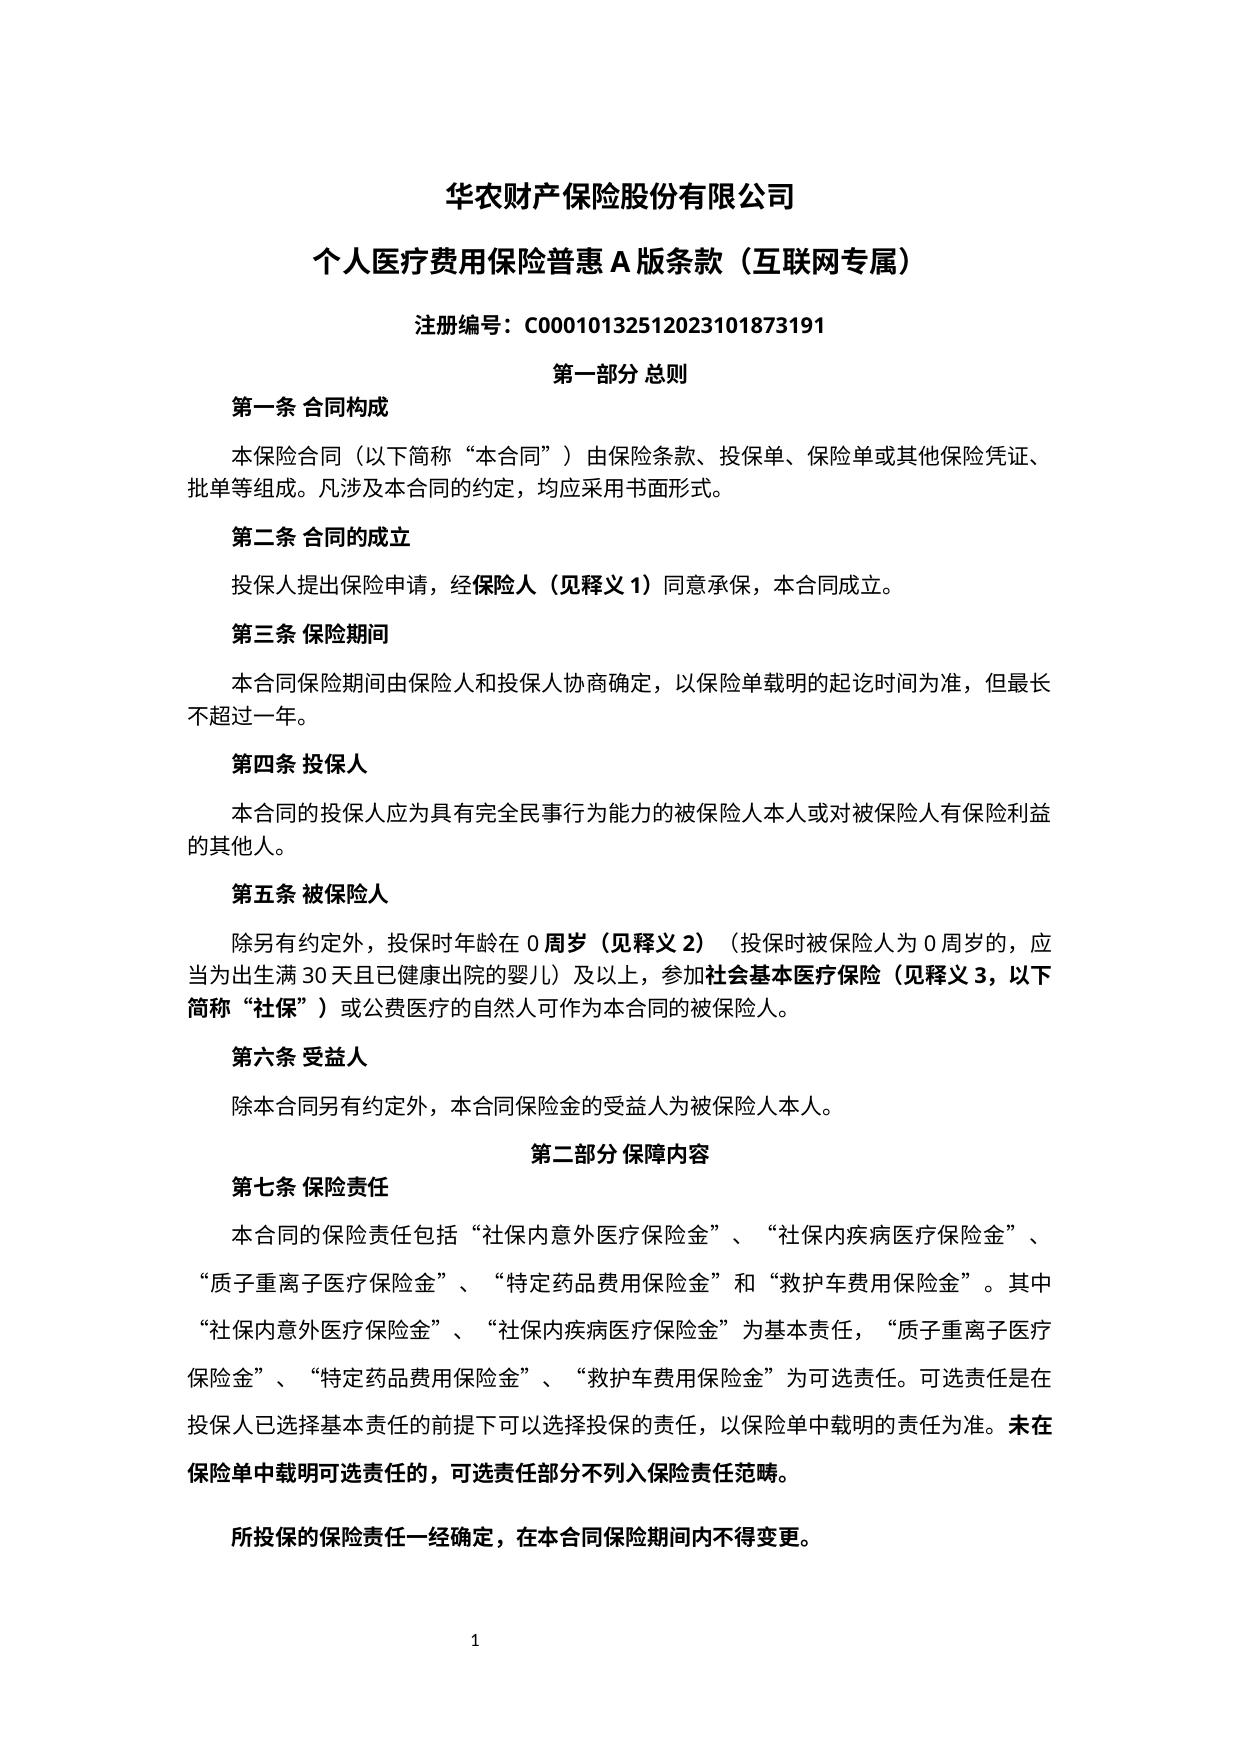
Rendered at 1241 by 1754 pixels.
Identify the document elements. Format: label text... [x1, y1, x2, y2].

list 合同构成 [187, 389, 1053, 422]
text 除本合同另有约定外，本合同保险金的受益人为被保险人本人。 [187, 1088, 1053, 1121]
list 投保人 [187, 747, 1053, 779]
text 投保人提出保险申请，经保险人（见释义1）同意承保，本合同成立。 [231, 568, 1053, 601]
text 第二部分 保障内容 [187, 1137, 1053, 1169]
list 合同的成立 [187, 519, 1053, 552]
list 受益人 [187, 1039, 1053, 1072]
list 被保险人 [187, 877, 1053, 909]
text 所投保的保险责任一经确定，在本合同保险期间内不得变更。 [187, 1519, 1053, 1552]
text 本合同保险期间由保险人和投保人协商确定，以保险单载明的起讫时间为准，但最长不超过一年。 [187, 666, 1053, 731]
text 本保险合同（以下简称“本合同”）由保险条款、投保单、保险单或其他保险凭证、批单等组成。凡涉及本合同的约定，均应采用书面形式。 [187, 438, 1053, 503]
text 个人医疗费用保险普惠A版条款（互联网专属） [187, 227, 1053, 292]
text 本合同的投保人应为具有完全民事行为能力的被保险人本人或对被保险人有保险利益的其他人。 [187, 796, 1053, 861]
text 第一部分 总则 [187, 357, 1053, 389]
text 华农财产保险股份有限公司 [187, 162, 1053, 227]
list 保险责任 [187, 1169, 1053, 1202]
text 注册编号：C00010132512023101873191 [187, 308, 1053, 341]
text 除另有约定外，投保时年龄在0周岁（见释义2）（投保时被保险人为0周岁的，应当为出生满30天且已健康出院的婴儿）及以上，参加社会基本医疗保险（见释义3，以下简称“社保”）或公费医疗的自然人可作为本合同的被保险人。 [187, 926, 1053, 1023]
list 本合同的保险责任包括“社保内意外医疗保险金”、“社保内疾病医疗保险金”、“质子重离子医疗保险金”、“特定药品费用保险金”和“救护车费用保险金”。其中“社保内意外医疗保险金”、“社保内疾病医疗保险金”为基本责任，“质子重离子医疗保险金”、“特定药品费用保险金”、“救护车费用保险金”为可选责任。可选责任是在投保人已选择基本责任的前提下可以选择投保的责任，以保险单中载明的责任为准。未在保险单中载明可选责任的，可选责任部分不列入保险责任范畴。 [187, 1218, 1053, 1487]
list 保险期间 [187, 617, 1053, 649]
